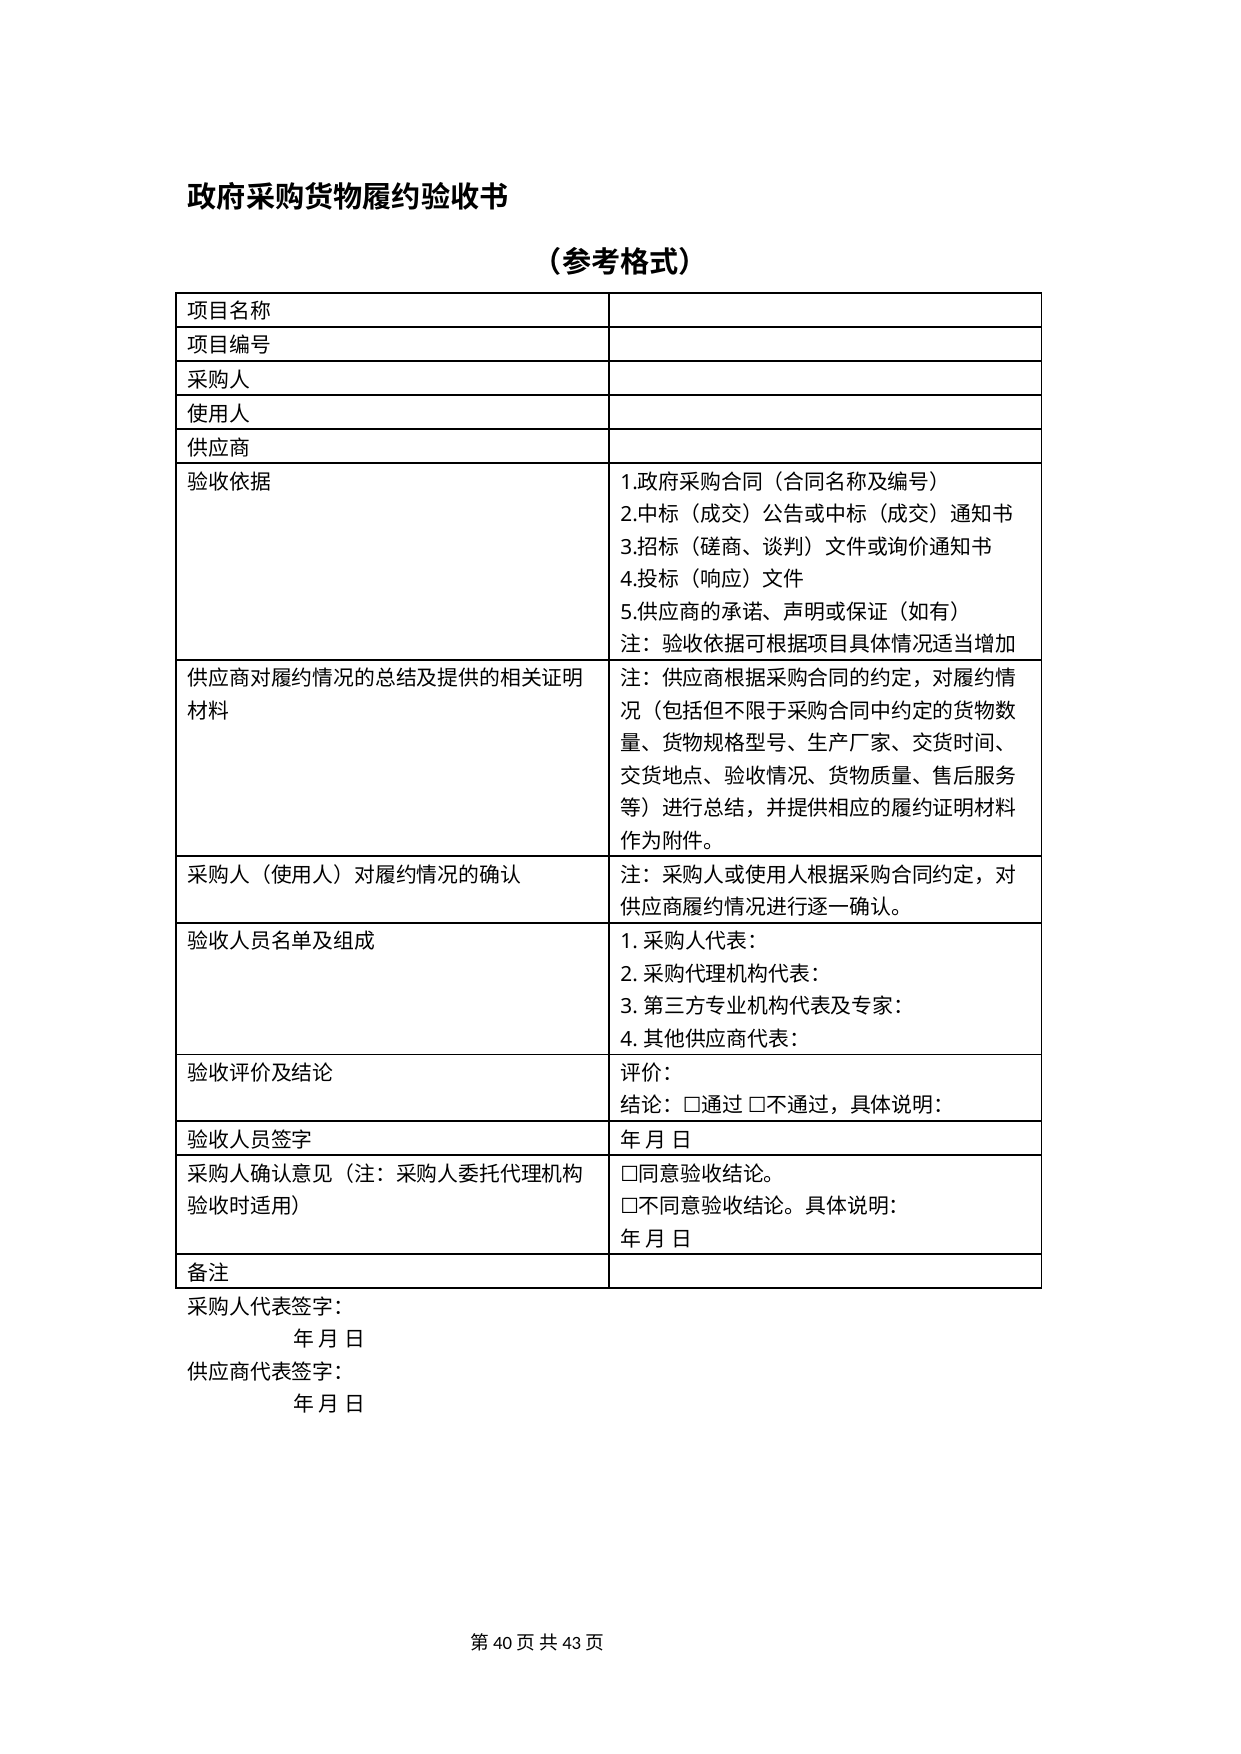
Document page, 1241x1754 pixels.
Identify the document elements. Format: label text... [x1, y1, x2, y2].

table_cell 年 月 日 [610, 1122, 1041, 1154]
table_cell 供应商对履约情况的总结及提供的相关证明材料 [177, 661, 608, 855]
table_cell 验收人员签字 [177, 1122, 608, 1154]
table_cell [610, 328, 1041, 360]
table_cell [610, 430, 1041, 462]
table_header 项目名称 [177, 294, 608, 326]
table_cell 使用人 [177, 396, 608, 428]
table_cell 采购人确认意见（注：采购人委托代理机构验收时适用） [177, 1156, 608, 1253]
table_cell 验收评价及结论 [177, 1055, 608, 1120]
table_cell 注：采购人或使用人根据采购合同约定，对供应商履约情况进行逐一确认。 [610, 857, 1041, 922]
table_cell [610, 1255, 1041, 1287]
text 采购人代表签字： [187, 1289, 1053, 1321]
table_cell 供应商 [177, 430, 608, 462]
table_cell 评价： 结论：☐通过 ☐不通过，具体说明： [610, 1055, 1041, 1120]
text 供应商代表签字： [187, 1354, 1053, 1386]
table_cell 1.政府采购合同（合同名称及编号） 2.中标（成交）公告或中标（成交）通知书 3.招标（磋商、谈判）文件或询价通知书 4.投标（响应）文件 5.供应商的承诺、声明或保证（如有） 注：验收依据可根据项目具体情况适当增加 [610, 464, 1041, 659]
table_cell ☐同意验收结论。 ☐不同意验收结论。具体说明： 年 月 日 [610, 1156, 1041, 1253]
table_cell [610, 396, 1041, 428]
table_cell 采购人（使用人）对履约情况的确认 [177, 857, 608, 922]
table_cell [610, 362, 1041, 394]
table_cell 注：供应商根据采购合同的约定，对履约情况（包括但不限于采购合同中约定的货物数量、货物规格型号、生产厂家、交货时间、交货地点、验收情况、货物质量、售后服务等）进行总结，并提供相应的履约证明材料作为附件。 [610, 661, 1041, 855]
table_cell 采购人 [177, 362, 608, 394]
text （参考格式） [187, 227, 1053, 292]
table_cell 备注 [177, 1255, 608, 1287]
table_header [610, 294, 1041, 326]
text 年 月 日 [187, 1321, 1053, 1354]
text 政府采购货物履约验收书 [187, 162, 1053, 227]
text 年 月 日 [187, 1386, 1053, 1419]
table_cell 验收人员名单及组成 [177, 924, 608, 1053]
table_cell 项目编号 [177, 328, 608, 360]
table_cell 1. 采购人代表： 2. 采购代理机构代表： 3. 第三方专业机构代表及专家： 4. 其他供应商代表： [610, 924, 1041, 1053]
table_cell 验收依据 [177, 464, 608, 659]
